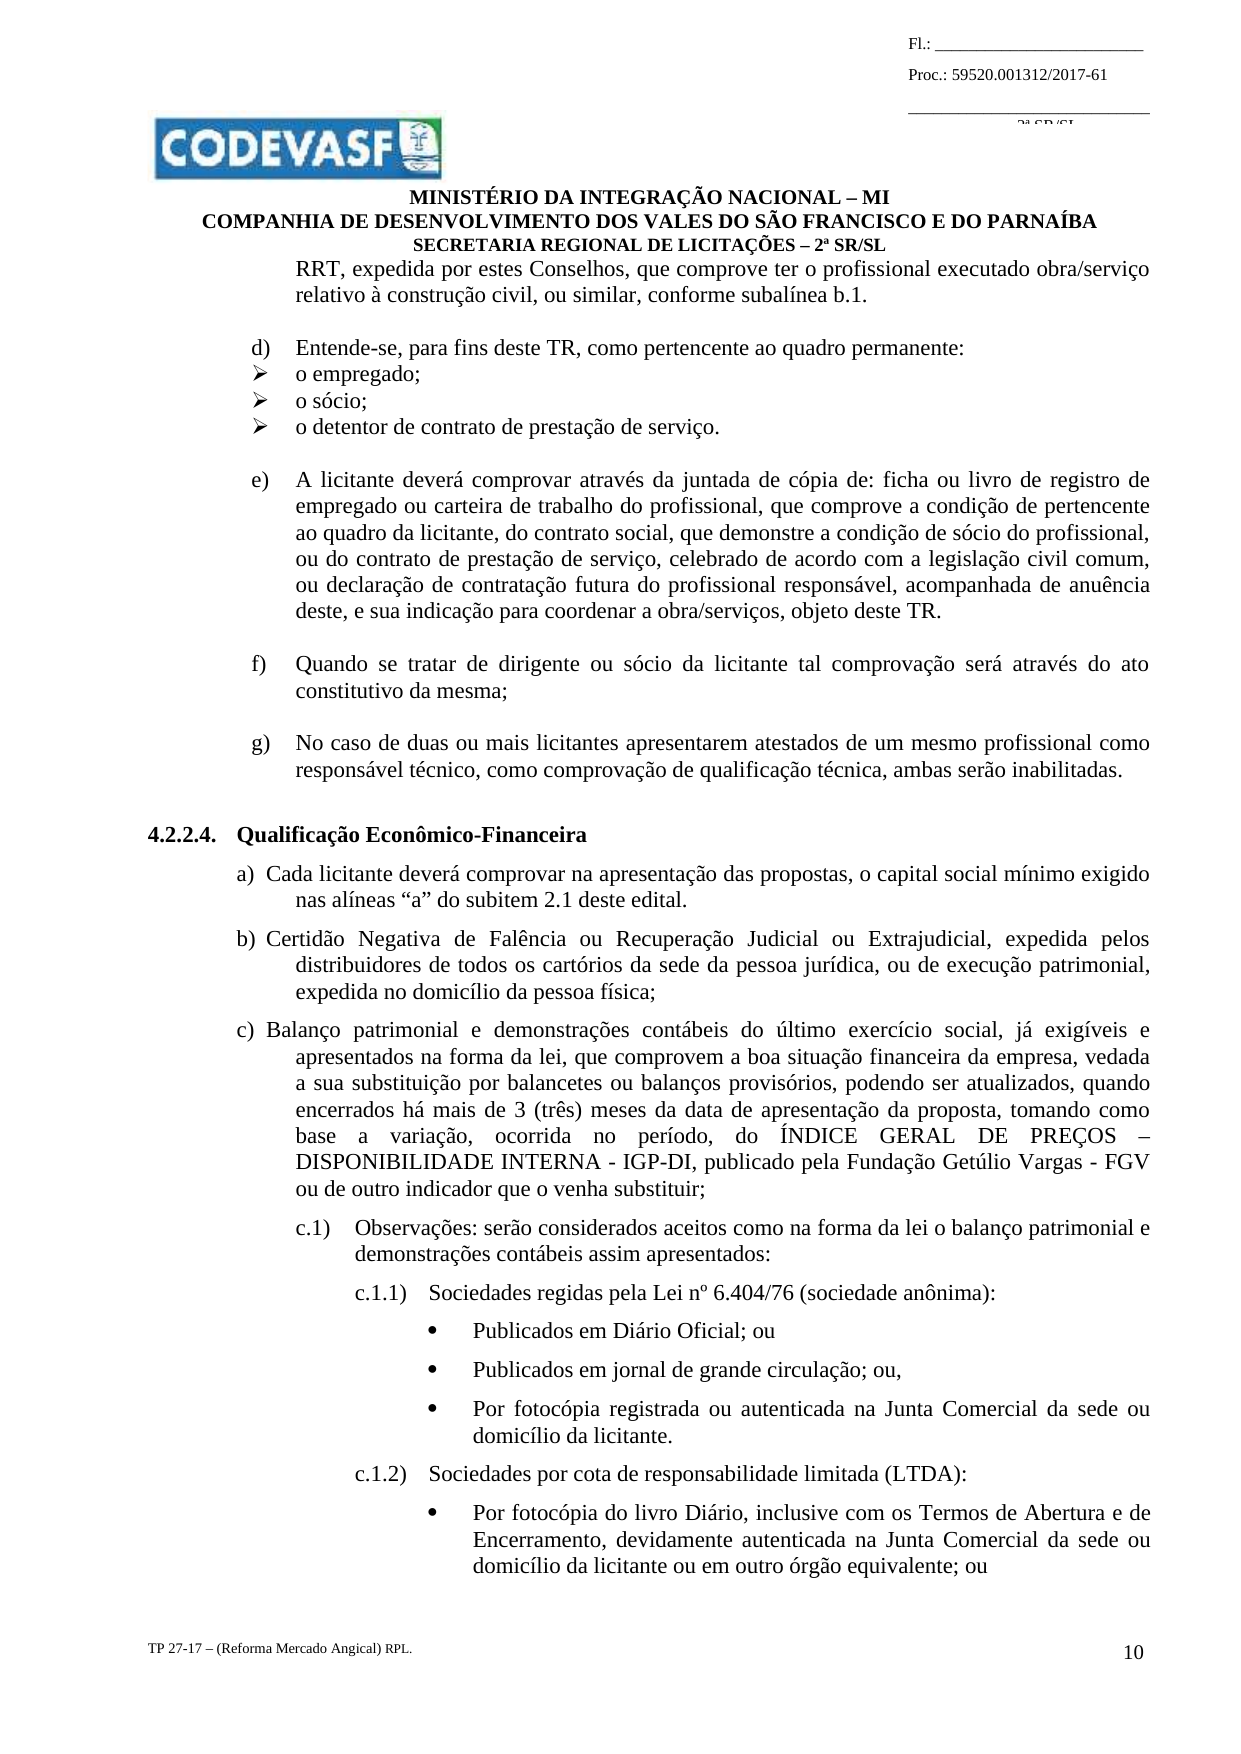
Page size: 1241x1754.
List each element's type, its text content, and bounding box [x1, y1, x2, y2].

list o detentor de contrato de prestação de serviço. [251, 413, 1152, 439]
list Publicados em jornal de grande circulação; ou, [428, 1356, 1152, 1383]
list No caso de duas ou mais licitantes apresentarem atestados de um mesmo profissional como responsável técnico, como comprovação de qualificação técnica, ambas serão inabilitadas. [251, 729, 1152, 782]
list Qualificação Econômico-Financeira [148, 821, 1152, 847]
list Balanço patrimonial e demonstrações contábeis do último exercício social, já exigíveis e apresentados na forma da lei, que comprovem a boa situação financeira da empresa, vedada a sua substituição por balancetes ou balanços provisórios, podendo ser atualizados, quando encerrados há mais de 3 (três) meses da data de apresentação da proposta, tomando como base a variação, ocorrida no período, do ÍNDICE GERAL DE PREÇOS – DISPONIBILIDADE INTERNA - IGP-DI, publicado pela Fundação Getúlio Vargas - FGV ou de outro indicador que o venha substituir; [236, 1017, 1152, 1201]
list Quando se tratar de dirigente ou sócio da licitante tal comprovação será através do ato constitutivo da mesma; [251, 650, 1152, 703]
list Certidão Negativa de Falência ou Recuperação Judicial ou Extrajudicial, expedida pelos distribuidores de todos os cartórios da sede da pessoa jurídica, ou de execução patrimonial, expedida no domicílio da pessoa física; [236, 925, 1152, 1004]
list Cada licitante deverá comprovar na apresentação das propostas, o capital social mínimo exigido nas alíneas “a” do subitem 2.1 deste edital. [236, 860, 1152, 912]
list o sócio; [251, 387, 1152, 413]
list Publicados em Diário Oficial; ou [428, 1318, 1152, 1344]
list Por fotocópia registrada ou autenticada na Junta Comercial da sede ou domicílio da licitante. [428, 1395, 1152, 1448]
list o empregado; [251, 360, 1152, 387]
picture [147, 110, 448, 186]
text c.1.2) Sociedades por cota de responsabilidade limitada (LTDA): [354, 1461, 1152, 1487]
text c.1.1) Sociedades regidas pela Lei nº 6.404/76 (sociedade anônima): [354, 1279, 1152, 1305]
list A licitante deverá comprovar através da juntada de cópia de: ficha ou livro de registro de empregado ou carteira de trabalho do profissional, que comprove a condição de pertencente ao quadro da licitante, do contrato social, que demonstre a condição de sócio do profissional, ou do contrato de prestação de serviço, celebrado de acordo com a legislação civil comum, ou declaração de contratação futura do profissional responsável, acompanhada de anuência deste, e sua indicação para coordenar a obra/serviços, objeto deste TR. [251, 466, 1152, 624]
list Por fotocópia do livro Diário, inclusive com os Termos de Abertura e de Encerramento, devidamente autenticada na Junta Comercial da sede ou domicílio da licitante ou em outro órgão equivalente; ou [428, 1499, 1152, 1578]
text c.1) Observações: serão considerados aceitos como na forma da lei o balanço patrimonial e demonstrações contábeis assim apresentados: [295, 1213, 1152, 1266]
list Entende-se, para fins deste TR, como pertencente ao quadro permanente: [251, 334, 1152, 360]
